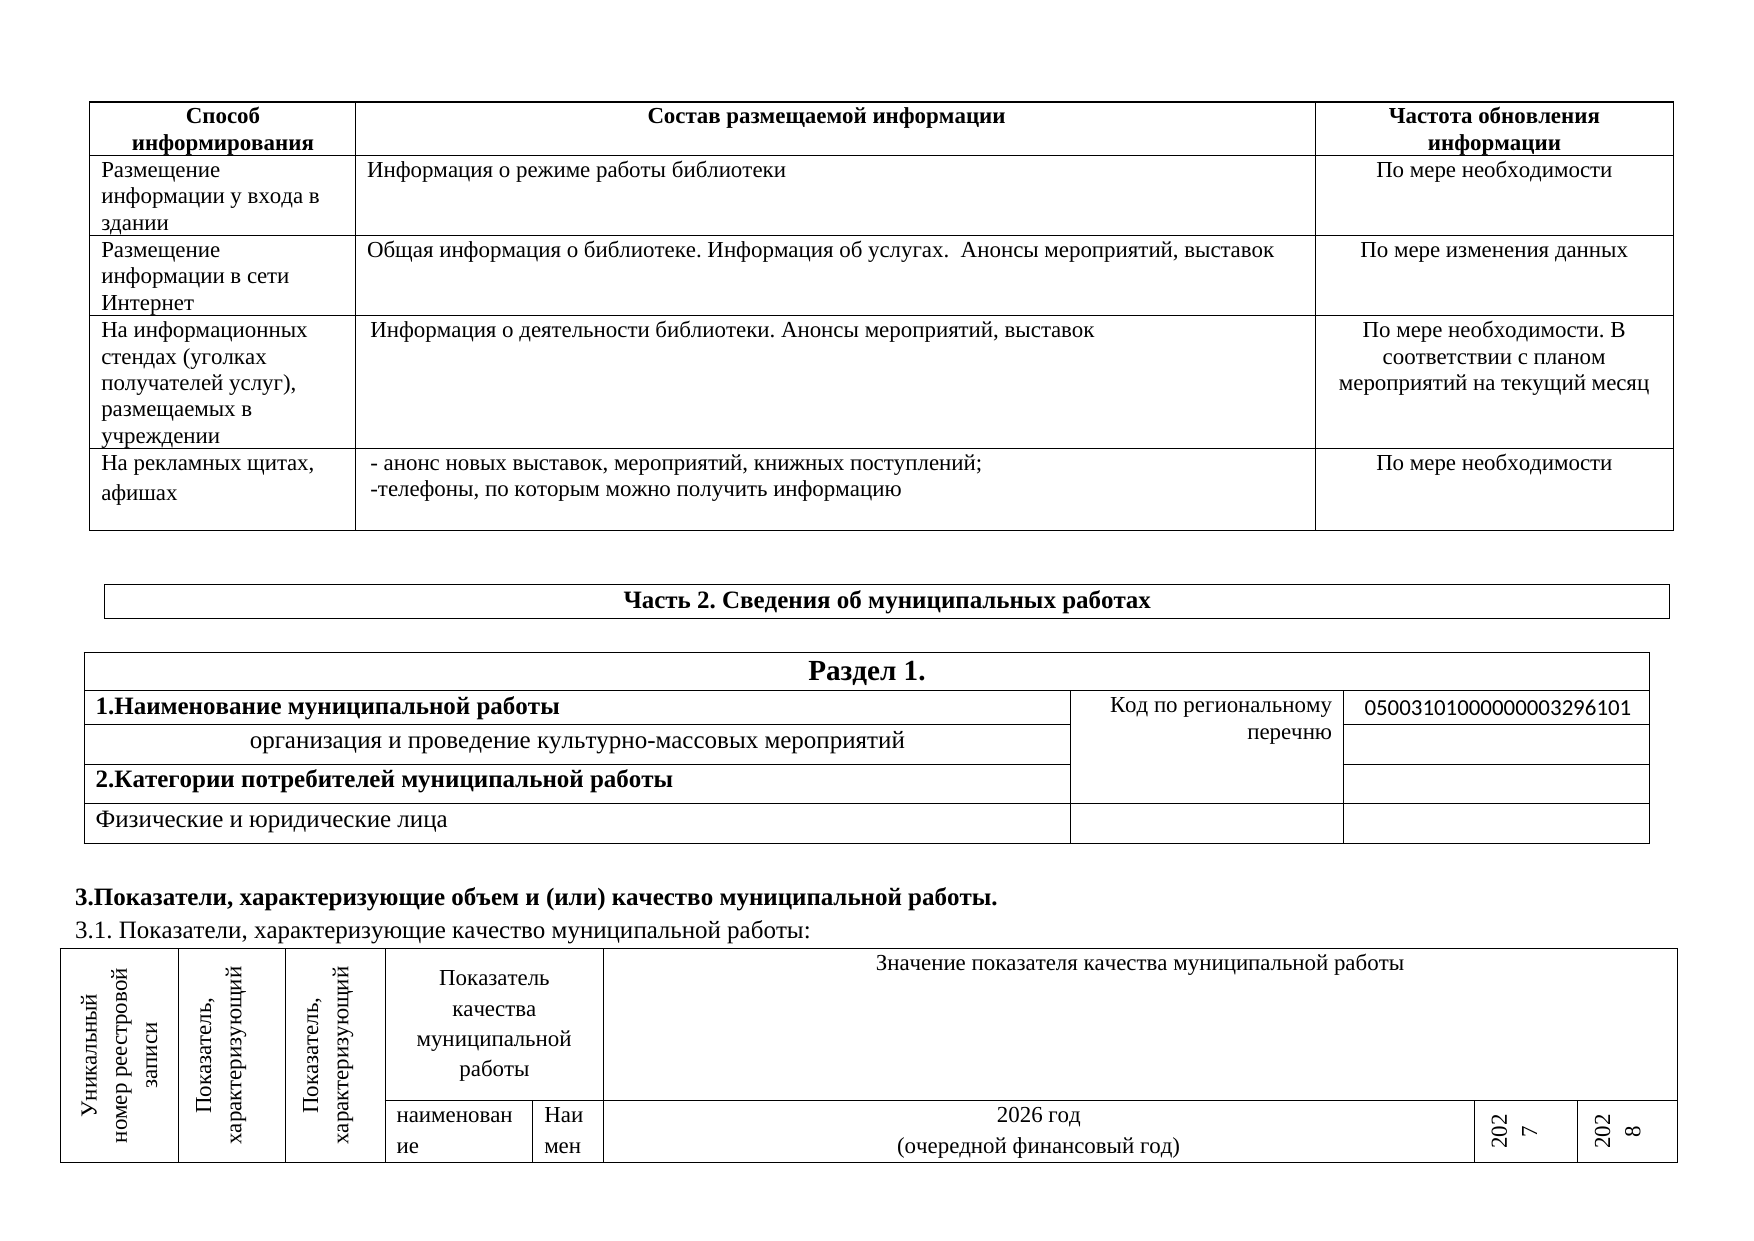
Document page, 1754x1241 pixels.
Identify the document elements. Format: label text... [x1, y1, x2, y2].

table_cell - анонс новых выставок, мероприятий, книжных поступлений; -телефоны, по которым можно получить информацию [356, 449, 1315, 530]
table_cell организация и проведение культурно-массовых мероприятий [85, 725, 1070, 763]
table_cell Физические и юридические лица [85, 804, 1070, 843]
table_cell Код по региональному перечню [1071, 691, 1343, 803]
table_cell По мере необходимости [1316, 156, 1673, 235]
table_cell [1475, 1101, 1577, 1162]
table_cell 2026 год (очередной финансовый год) [604, 1101, 1474, 1162]
table_header Показатель, характеризующий условия (формы) оказания государственной работы [286, 949, 385, 1162]
table_cell По мере изменения данных [1316, 236, 1673, 315]
table_cell Размещение информации в сети Интернет [90, 236, 355, 315]
table_header Показатель, характеризующий содержание муниципальной работы [179, 949, 285, 1162]
table_header Способ информирования [90, 103, 355, 155]
table_cell [1344, 804, 1649, 843]
table_header Показатель качества муниципальной работы [386, 949, 603, 1100]
table_cell [1344, 765, 1649, 803]
table_header Уникальный номер реестровой записи [61, 949, 178, 1162]
table_cell [1344, 691, 1649, 724]
table_cell По мере необходимости [1316, 449, 1673, 530]
table_cell [1344, 725, 1649, 763]
table_header Раздел 1. [85, 653, 1649, 690]
table_cell [1071, 804, 1343, 843]
text 3.1. Показатели, характеризующие качество муниципальной работы: [75, 915, 1679, 944]
table_cell Размещение информации у входа в здании [90, 156, 355, 235]
table_cell 1.Наименование муниципальной работы [85, 691, 1070, 724]
table_cell На информационных стендах (уголках получателей услуг), размещаемых в учреждении [90, 316, 355, 448]
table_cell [1578, 1101, 1677, 1162]
table_cell На рекламных щитах, афишах [90, 449, 355, 530]
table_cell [533, 1101, 603, 1162]
table_header Состав размещаемой информации [356, 103, 1315, 155]
table_cell Информация о режиме работы библиотеки [356, 156, 1315, 235]
text 3.Показатели, характеризующие объем и (или) качество муниципальной работы. [75, 882, 1679, 911]
table_header Значение показателя качества муниципальной работы [604, 949, 1677, 1100]
table_cell 2.Категории потребителей муниципальной работы [85, 765, 1070, 803]
table_cell Информация о деятельности библиотеки. Анонсы мероприятий, выставок [356, 316, 1315, 448]
table_header Частота обновления информации [1316, 103, 1673, 155]
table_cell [386, 1101, 532, 1162]
table_cell Общая информация о библиотеке. Информация об услугах. Анонсы мероприятий, выставок [356, 236, 1315, 315]
table_header Часть 2. Сведения об муниципальных работах [105, 585, 1669, 618]
table_cell По мере необходимости. В соответствии с планом мероприятий на текущий месяц [1316, 316, 1673, 448]
